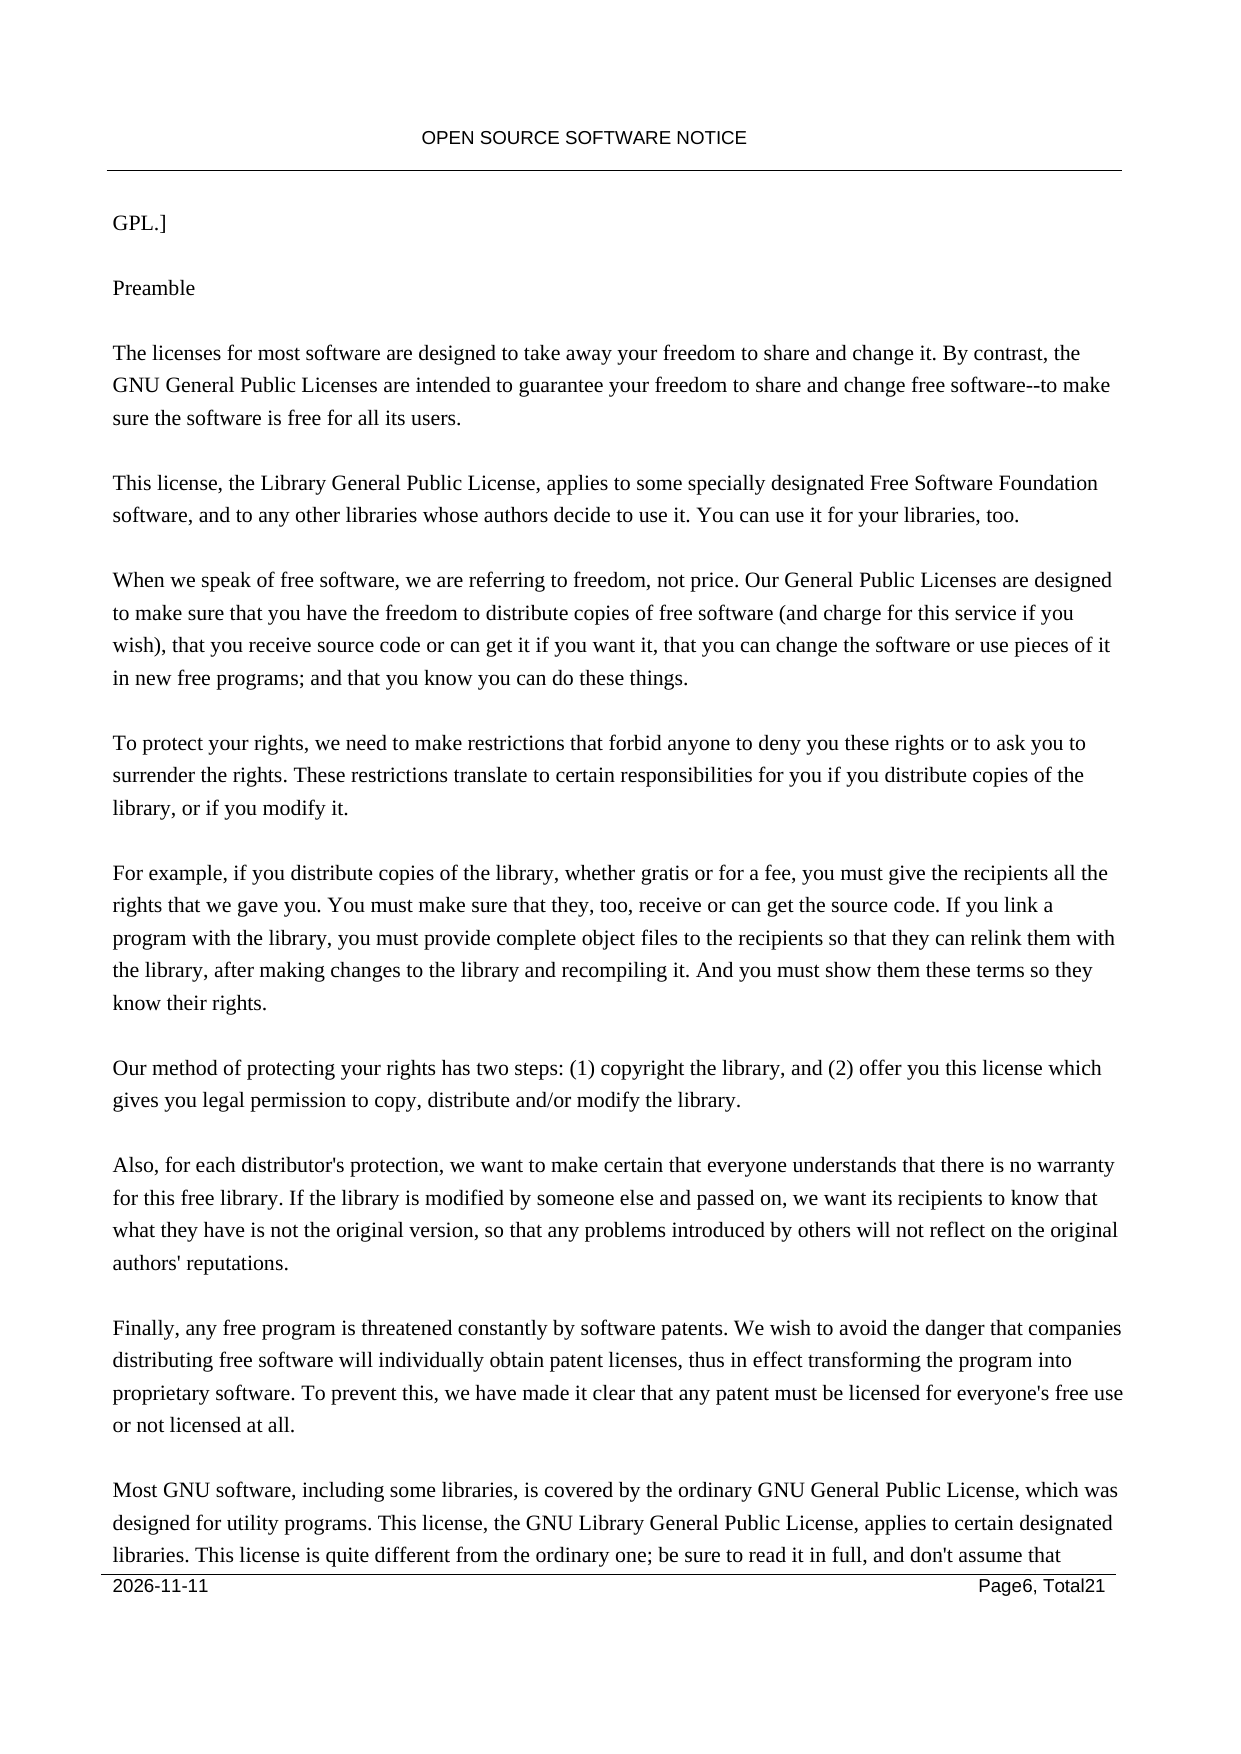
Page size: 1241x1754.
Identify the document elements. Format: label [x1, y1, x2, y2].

text [112, 206, 1128, 1571]
